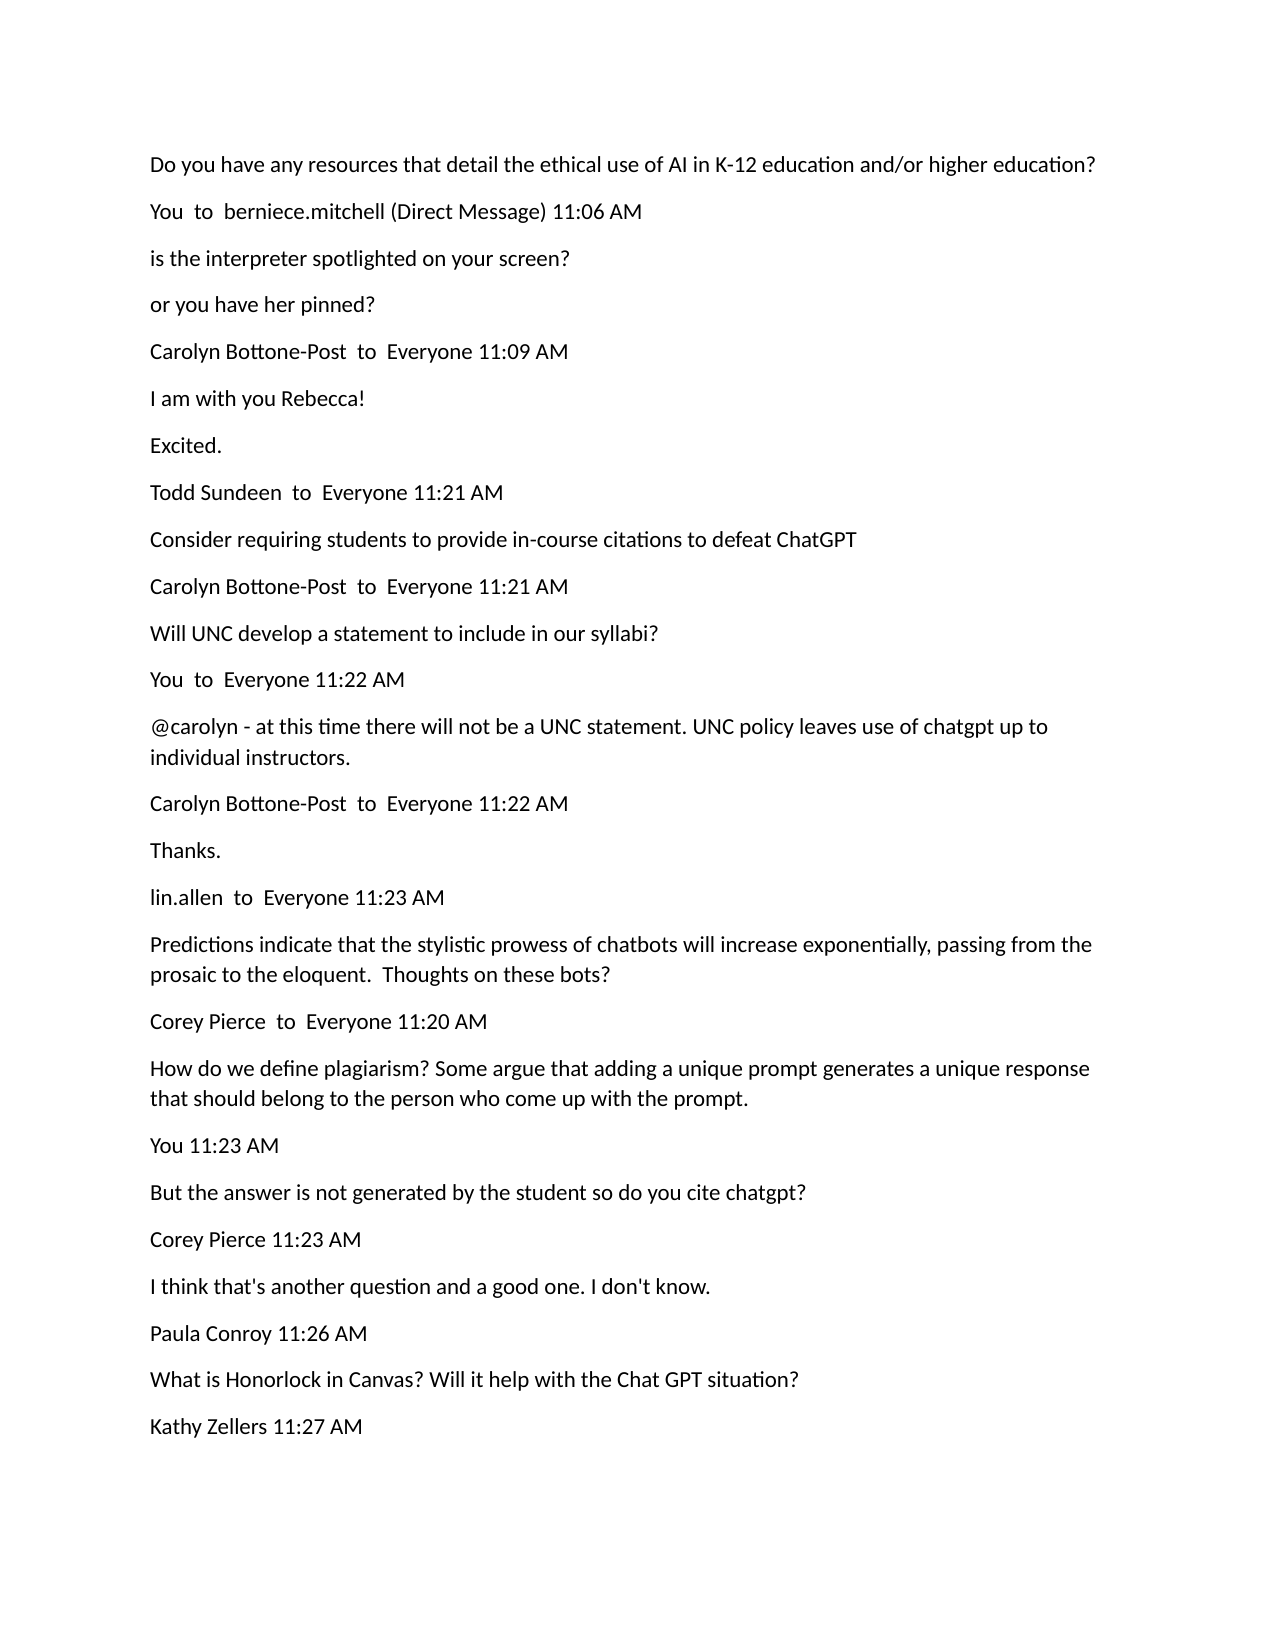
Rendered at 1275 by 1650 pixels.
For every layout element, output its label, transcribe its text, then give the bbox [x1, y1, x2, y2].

text Carolyn Bottone-Post to Everyone 11:21 AM [150, 572, 1125, 600]
text Paula Conroy 11:26 AM [150, 1319, 1125, 1347]
text is the interpreter spotlighted on your screen? [150, 244, 1125, 272]
text But the answer is not generated by the student so do you cite chatgpt? [150, 1178, 1125, 1206]
text Carolyn Bottone-Post to Everyone 11:22 AM [150, 789, 1125, 818]
text Thanks. [150, 836, 1125, 864]
text @carolyn - at this time there will not be a UNC statement. UNC policy leaves use of chatgpt up to individual instructors. [150, 712, 1125, 771]
text I think that's another question and a good one. I don't know. [150, 1272, 1125, 1300]
text Carolyn Bottone-Post to Everyone 11:09 AM [150, 337, 1125, 366]
text Todd Sundeen to Everyone 11:21 AM [150, 478, 1125, 506]
text Do you have any resources that detail the ethical use of AI in K-12 education and/or higher education? [150, 150, 1125, 178]
text You to Everyone 11:22 AM [150, 666, 1125, 694]
text Predictions indicate that the stylistic prowess of chatbots will increase exponentially, passing from the prosaic to the eloquent. Thoughts on these bots? [150, 930, 1125, 988]
text Corey Pierce 11:23 AM [150, 1225, 1125, 1253]
text How do we define plagiarism? Some argue that adding a unique prompt generates a unique response that should belong to the person who come up with the prompt. [150, 1054, 1125, 1112]
text What is Honorlock in Canvas? Will it help with the Chat GPT situation? [150, 1366, 1125, 1394]
text You 11:23 AM [150, 1131, 1125, 1159]
text lin.allen to Everyone 11:23 AM [150, 883, 1125, 911]
text I am with you Rebecca! [150, 384, 1125, 412]
text Kathy Zellers 11:27 AM [150, 1412, 1125, 1441]
text Excited. [150, 431, 1125, 459]
text Corey Pierce to Everyone 11:20 AM [150, 1007, 1125, 1035]
text Will UNC develop a statement to include in our syllabi? [150, 619, 1125, 647]
text or you have her pinned? [150, 291, 1125, 319]
text Consider requiring students to provide in-course citations to defeat ChatGPT [150, 525, 1125, 553]
text You to berniece.mitchell (Direct Message) 11:06 AM [150, 197, 1125, 225]
